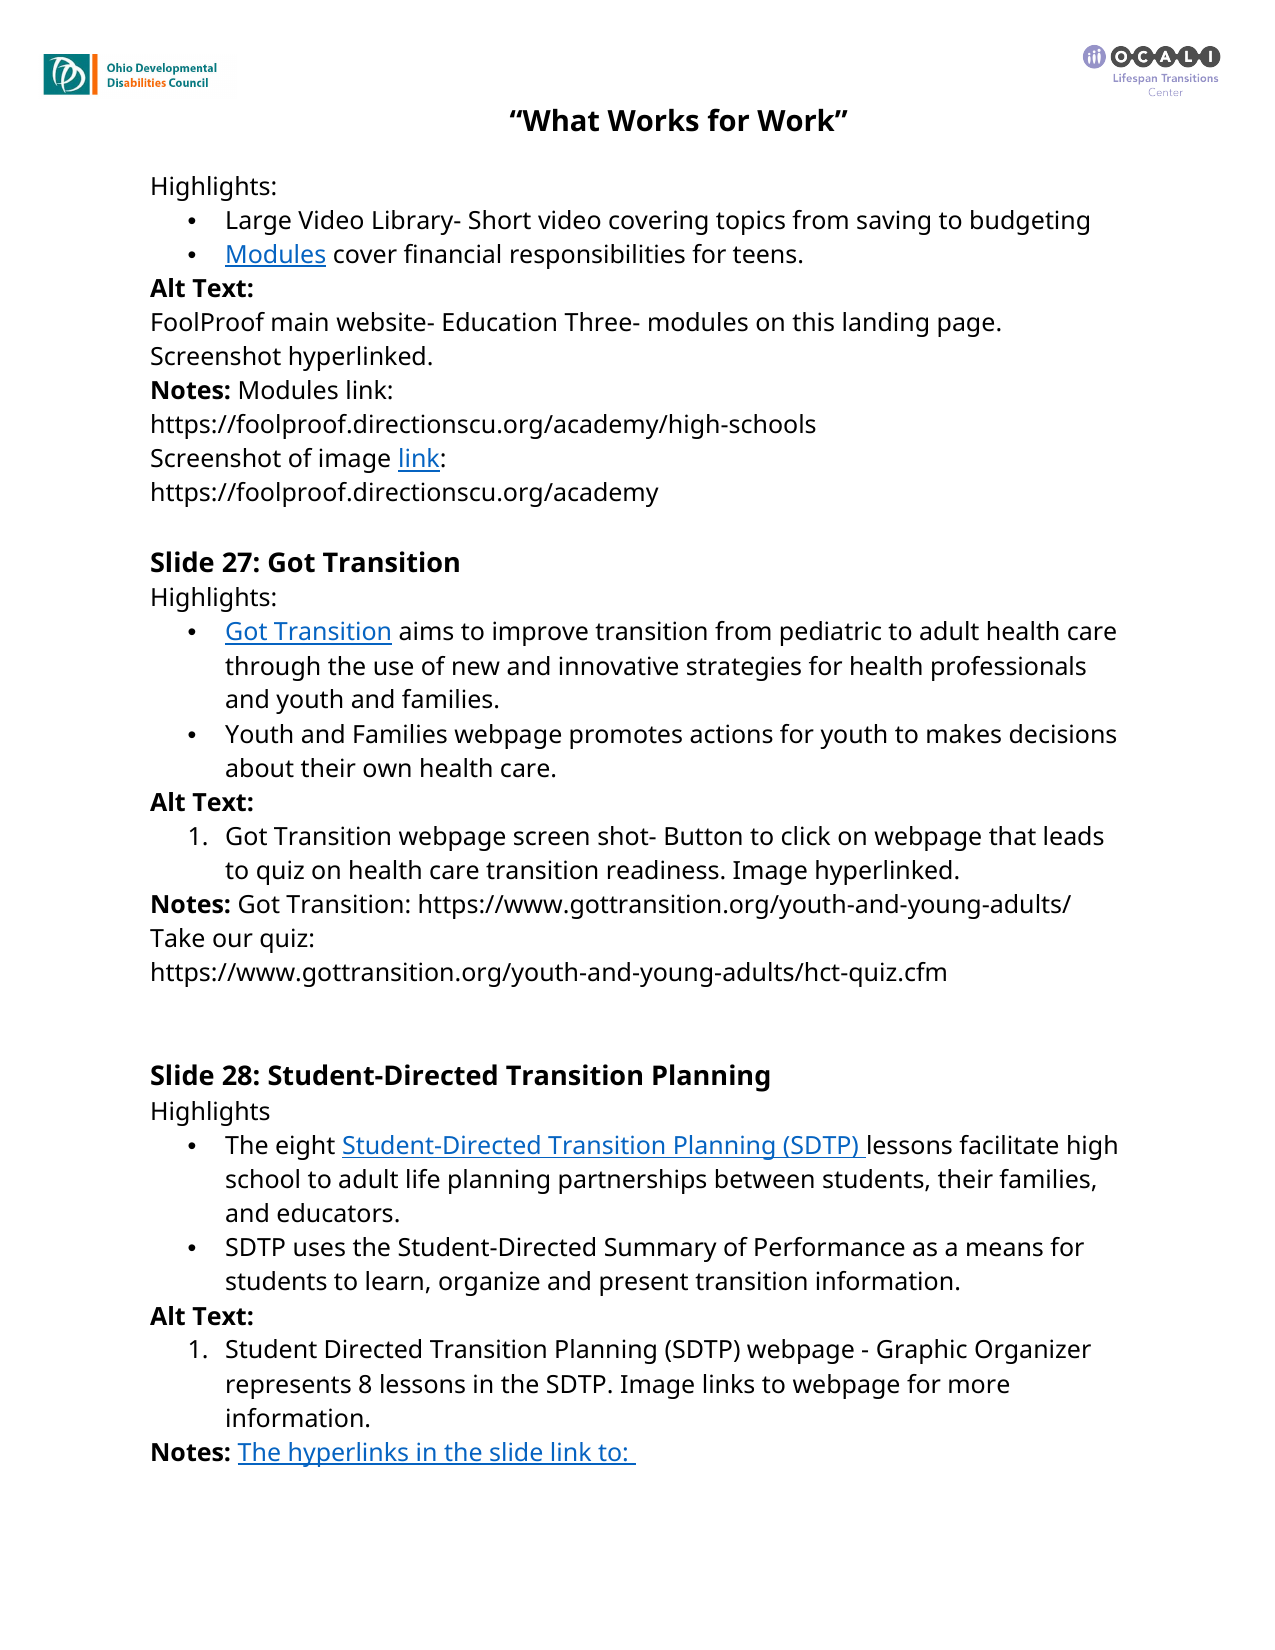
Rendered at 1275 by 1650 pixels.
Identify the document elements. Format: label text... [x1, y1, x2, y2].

text Highlights [150, 1094, 1125, 1128]
text Alt Text: [150, 784, 1125, 818]
list Student Directed Transition Planning (SDTP) webpage - Graphic Organizer represents 8 lessons in the SDTP. Image links to webpage for more information. [187, 1332, 1125, 1434]
picture [1080, 43, 1224, 99]
text FoolProof main website- Education Three- modules on this landing page. Screenshot hyperlinked. [150, 305, 1125, 373]
text https://foolproof.directionscu.org/academy/high-schools [150, 407, 1125, 441]
list Large Video Library- Short video covering topics from saving to budgeting [187, 202, 1125, 237]
text Alt Text: [150, 1298, 1125, 1332]
text Slide 28: Student-Directed Transition Planning [150, 1057, 1125, 1094]
picture [38, 54, 238, 99]
list Youth and Families webpage promotes actions for youth to makes decisions about their own health care. [187, 716, 1125, 784]
text Notes: Got Transition: https://www.gottransition.org/youth-and-young-adults/ [150, 887, 1125, 921]
list SDTP uses the Student-Directed Summary of Performance as a means for students to learn, organize and present transition information. [187, 1230, 1125, 1298]
text Take our quiz: [150, 921, 1125, 955]
text Alt Text: [150, 271, 1125, 305]
list The eight Student-Directed Transition Planning (SDTP) lessons facilitate high school to adult life planning partnerships between students, their families, and educators. [187, 1128, 1125, 1230]
list Got Transition aims to improve transition from pediatric to adult health care through the use of new and innovative strategies for health professionals and youth and families. [187, 614, 1125, 716]
text Highlights: [150, 580, 1125, 614]
text Notes: The hyperlinks in the slide link to: [150, 1434, 1125, 1468]
text Notes: Modules link: [150, 373, 1125, 407]
list Modules cover financial responsibilities for teens. [187, 237, 1125, 271]
text https://foolproof.directionscu.org/academy [150, 475, 1125, 509]
text Slide 27: Got Transition [150, 543, 1125, 580]
text https://www.gottransition.org/youth-and-young-adults/hct-quiz.cfm [150, 955, 1125, 989]
list Got Transition webpage screen shot- Button to click on webpage that leads to quiz on health care transition readiness. Image hyperlinked. [187, 818, 1125, 887]
text Highlights: [150, 168, 1125, 202]
text Screenshot of image link: [150, 441, 1125, 475]
